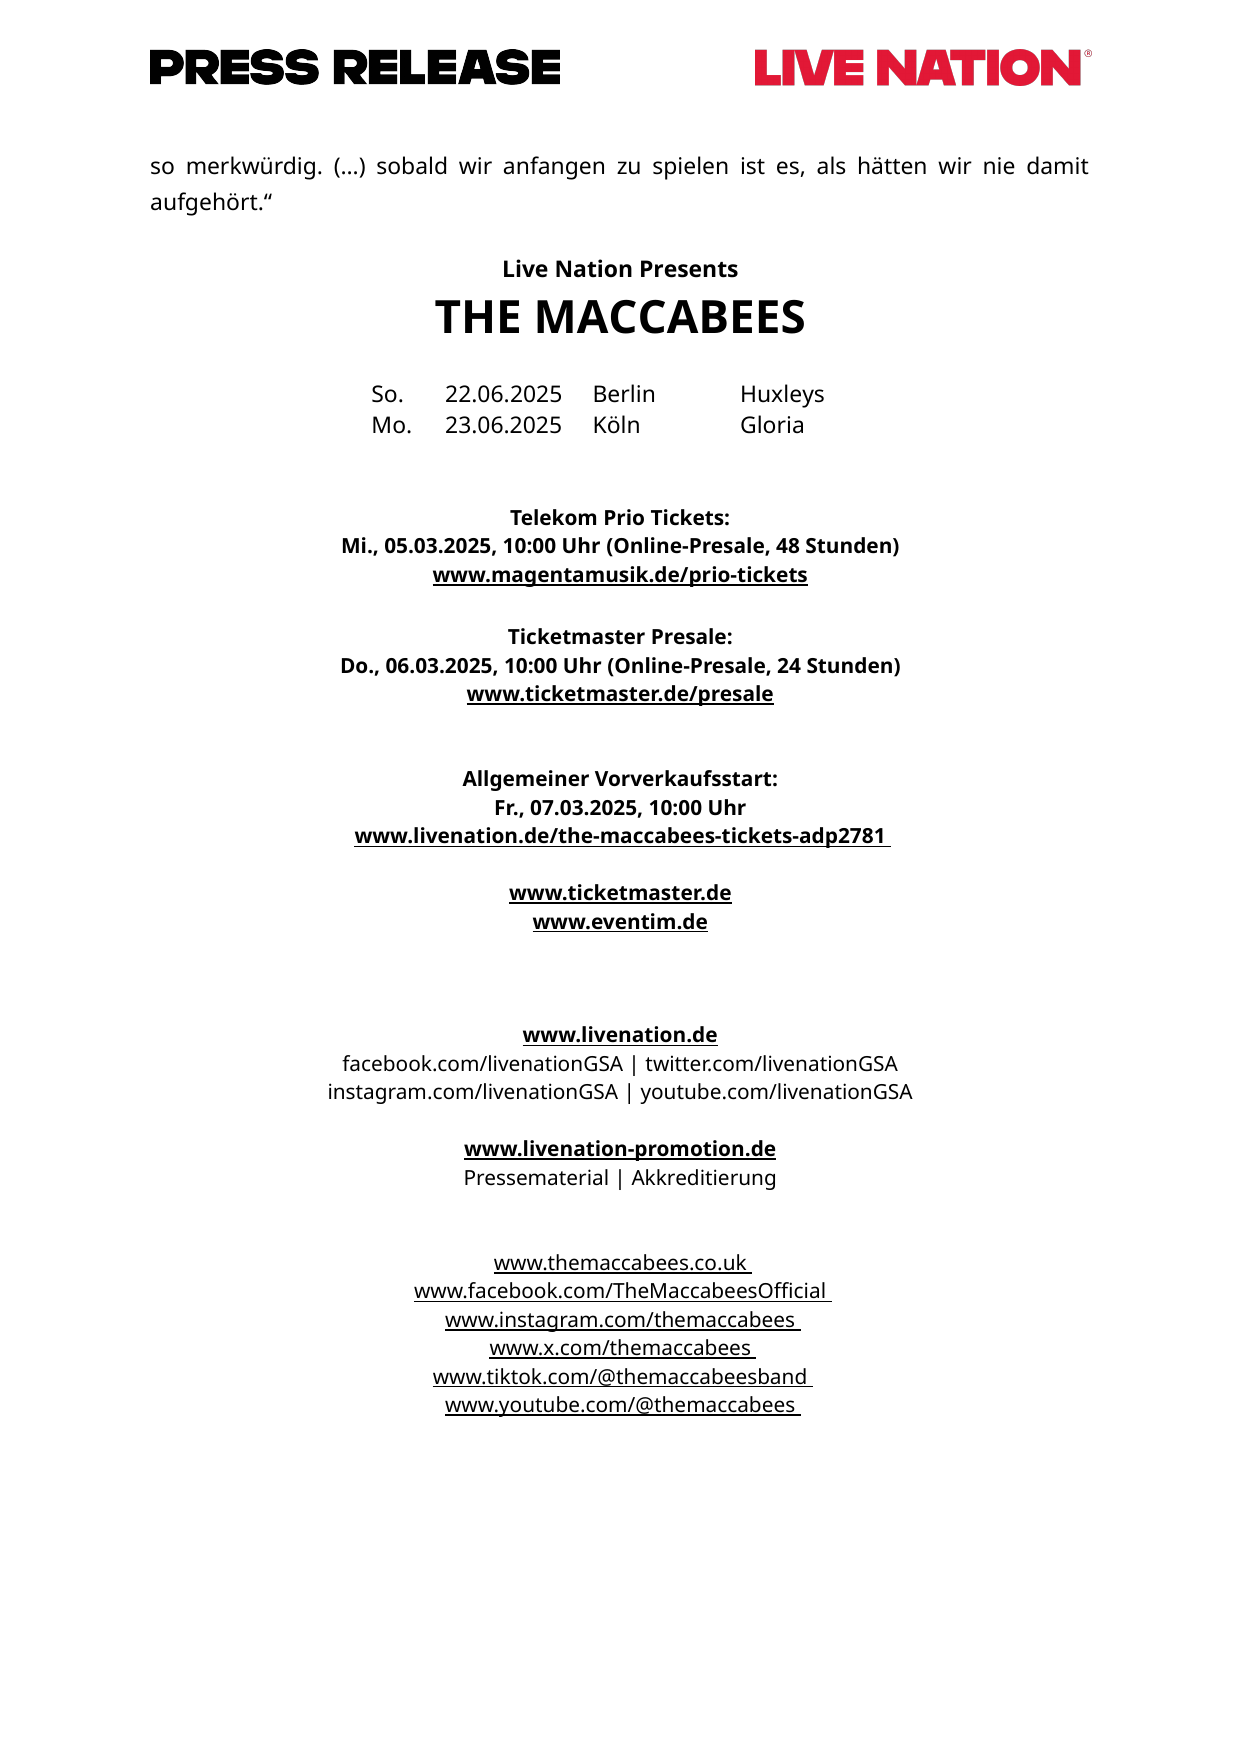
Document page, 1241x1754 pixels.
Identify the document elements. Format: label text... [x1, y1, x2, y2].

text www.themaccabees.co.uk [150, 1248, 1090, 1276]
text Mo. 23.06.2025 Köln Gloria [297, 409, 1090, 441]
text www.facebook.com/TheMaccabeesOfficial [150, 1276, 1090, 1305]
picture [150, 49, 560, 85]
text THE MACCABEES [150, 284, 1090, 347]
text www.livenation.de facebook.com/livenationGSA | twitter.com/livenationGSA [150, 1021, 1090, 1077]
text www.livenation.de/the-maccabees-tickets-adp2781 [150, 821, 1090, 850]
text www.ticketmaster.de www.eventim.de [150, 878, 1090, 935]
text www.livenation-promotion.de [150, 1134, 1090, 1163]
subtitle Telekom Prio Tickets: [150, 503, 1090, 531]
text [150, 150, 1090, 217]
subtitle Allgemeiner Vorverkaufsstart: [150, 764, 1090, 793]
text www.instagram.com/themaccabees [150, 1305, 1090, 1333]
text www.youtube.com/@themaccabees [150, 1390, 1090, 1419]
text So. 22.06.2025 Berlin Huxleys [297, 378, 1090, 409]
text www.x.com/themaccabees [150, 1333, 1090, 1362]
text Mi., 05.03.2025, 10:00 Uhr (Online-Presale, 48 Stunden) www.magentamusik.de/prio-tickets [150, 531, 1090, 588]
text Live Nation Presents [150, 253, 1090, 284]
text instagram.com/livenationGSA | youtube.com/livenationGSA [150, 1077, 1090, 1106]
text www.tiktok.com/@themaccabeesband [150, 1362, 1090, 1390]
text Do., 06.03.2025, 10:00 Uhr (Online-Presale, 24 Stunden) [150, 651, 1090, 679]
subtitle www.ticketmaster.de/presale [150, 679, 1090, 708]
text Fr., 07.03.2025, 10:00 Uhr [150, 793, 1090, 821]
picture [755, 49, 1092, 86]
text Pressematerial | Akkreditierung [150, 1163, 1090, 1191]
text Ticketmaster Presale: [150, 622, 1090, 651]
